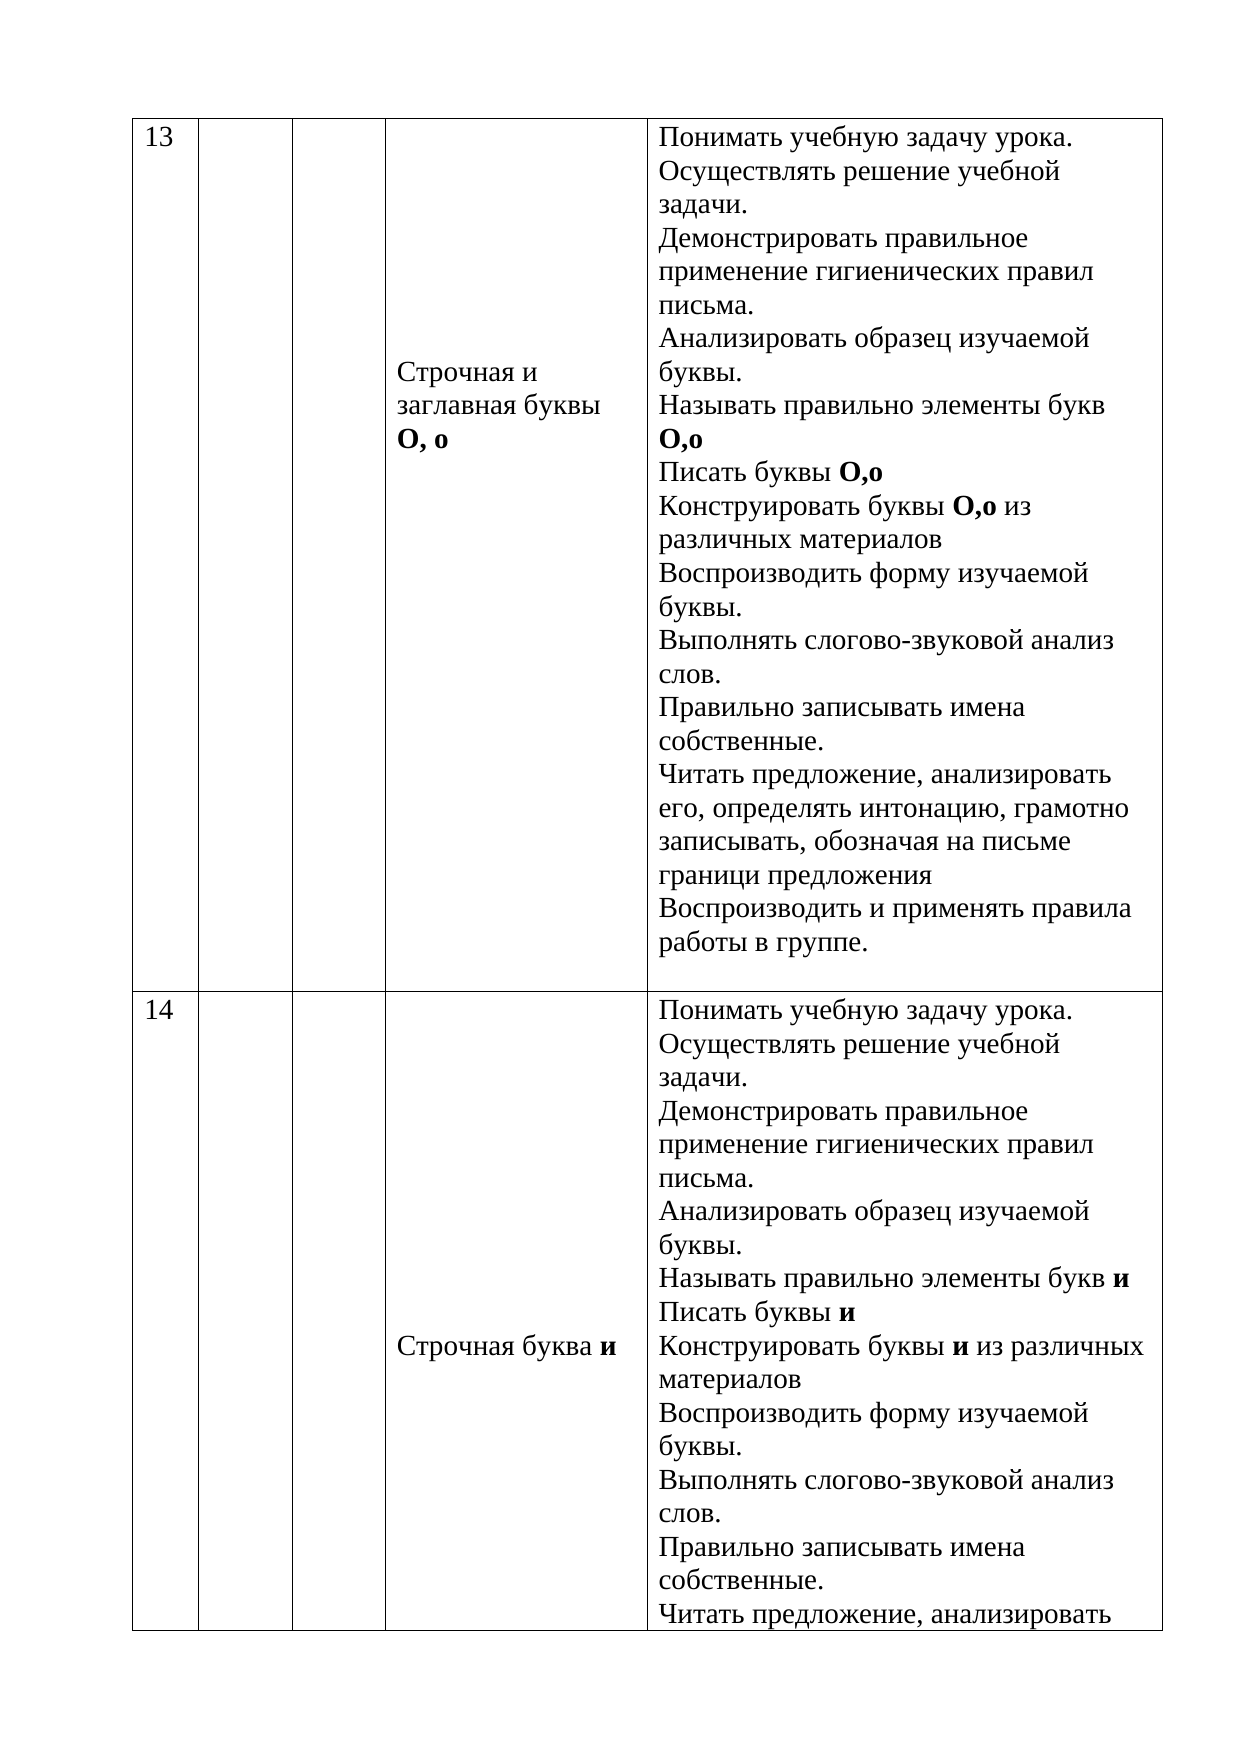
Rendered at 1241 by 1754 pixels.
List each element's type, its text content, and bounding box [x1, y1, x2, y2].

table_cell Строчная буква и [386, 992, 647, 1629]
table_cell [199, 119, 292, 991]
table_cell 14 [133, 992, 198, 1629]
table_cell Понимать учебную задачу урока. Осуществлять решение учебной задачи. Демонстрировать правильное применение гигиенических правил письма. Анализировать образец изучаемой буквы. Называть правильно элементы букв О,о Писать буквы О,о Конструировать буквы О,о из различных материалов Воспроизводить форму изучаемой буквы. Выполнять слогово-звуковой анализ слов. Правильно записывать имена собственные. Читать предложение, анализировать его, определять интонацию, грамотно записывать, обозначая на письме граници предложения Воспроизводить и применять правила работы в группе. [648, 119, 1162, 991]
table_cell 13 [133, 119, 198, 991]
table_cell [199, 992, 292, 1629]
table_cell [648, 992, 1162, 1629]
table_cell Строчная и заглавная буквы О, о [386, 119, 647, 991]
table_cell [293, 119, 385, 991]
table_cell [293, 992, 385, 1629]
